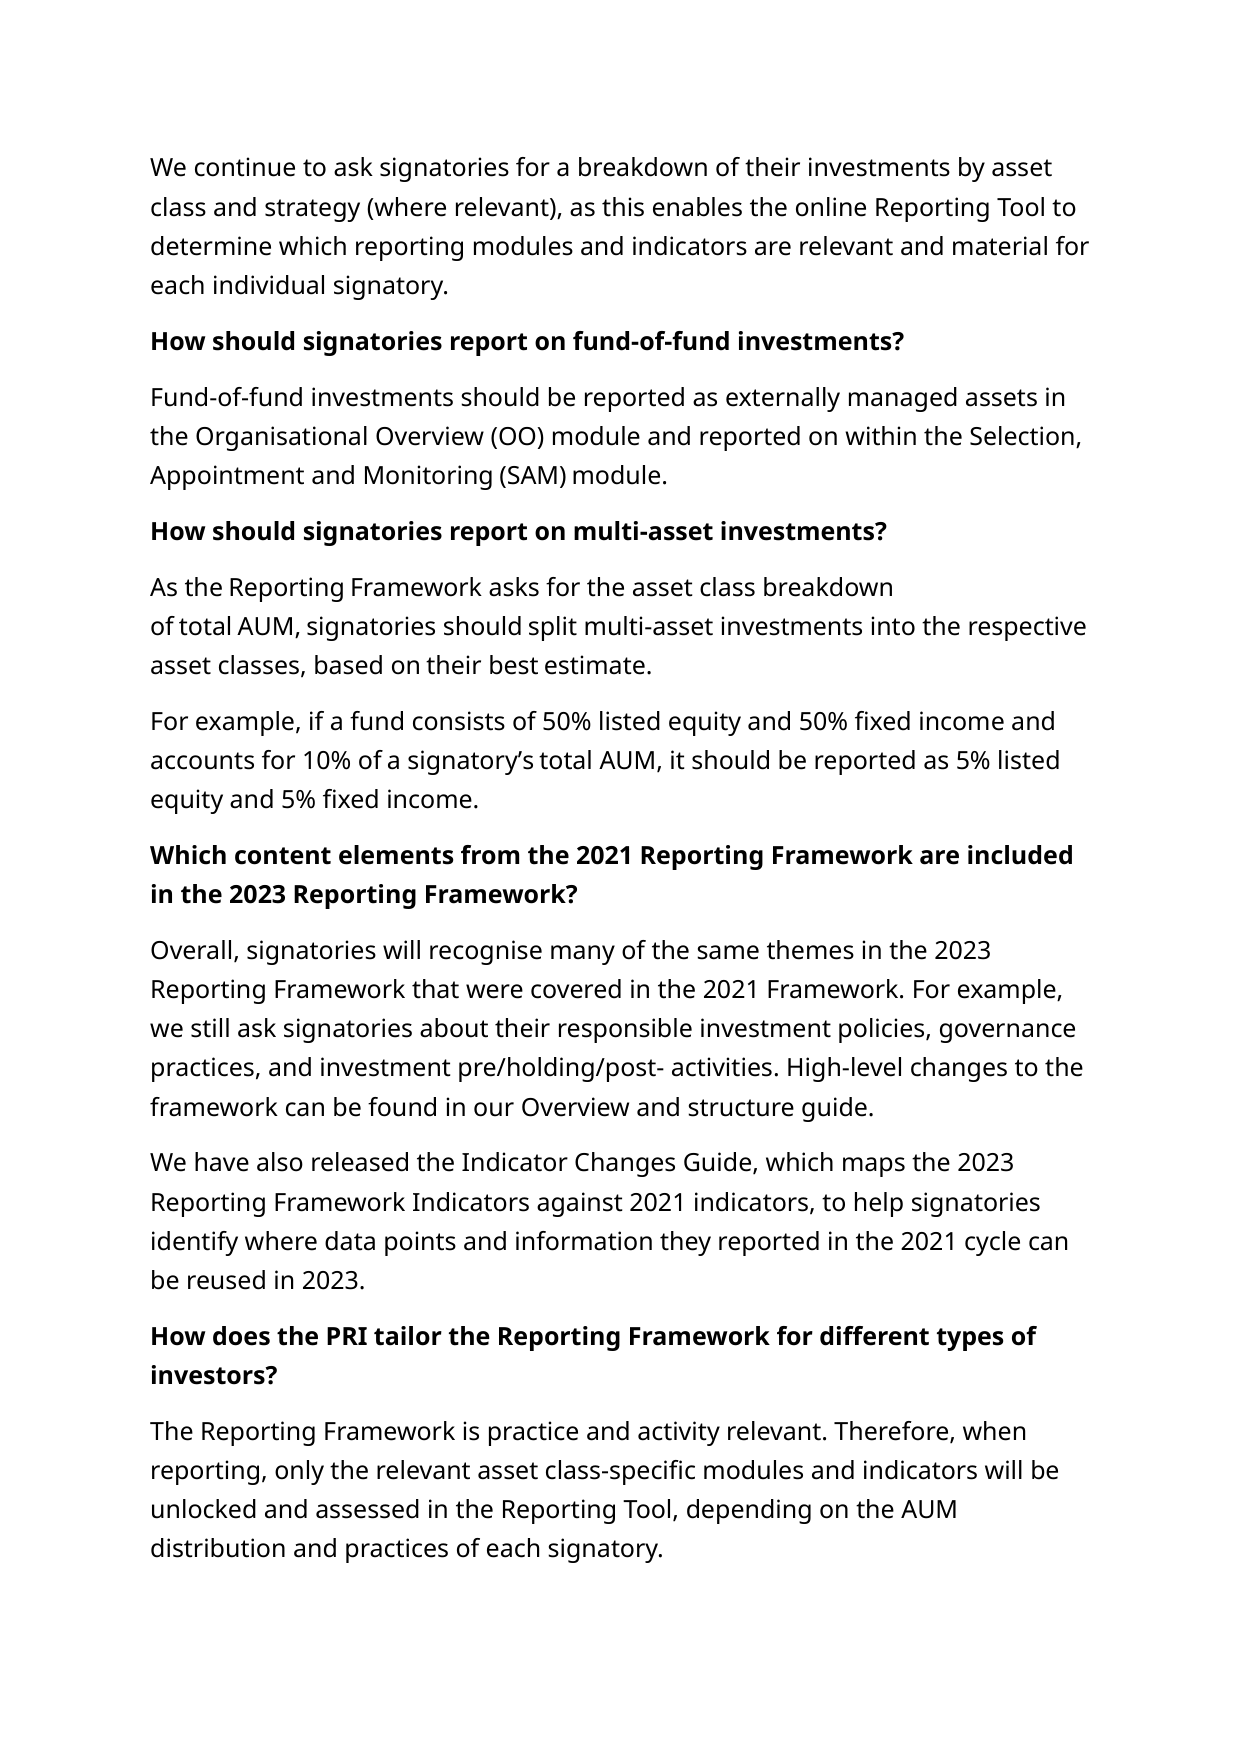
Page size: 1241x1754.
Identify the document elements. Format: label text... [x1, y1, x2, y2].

text We continue to ask signatories for a breakdown of their investments by asset class and strategy (where relevant), as this enables the online Reporting Tool to determine which reporting modules and indicators are relevant and material for each individual signatory. [150, 150, 1090, 302]
text The Reporting Framework is practice and activity relevant. Therefore, when reporting, only the relevant asset class-specific modules and indicators will be unlocked and assessed in the Reporting Tool, depending on the AUM distribution and practices of each signatory. [150, 1413, 1090, 1565]
text How does the PRI tailor the Reporting Framework for different types of investors? [150, 1318, 1090, 1392]
text Fund-of-fund investments should be reported as externally managed assets in the Organisational Overview (OO) module and reported on within the Selection, Appointment and Monitoring (SAM) module. [150, 379, 1090, 492]
text How should signatories report on fund-of-fund investments? [150, 323, 1090, 357]
text As the Reporting Framework asks for the asset class breakdown of total AUM, signatories should split multi-asset investments into the respective asset classes, based on their best estimate. [150, 569, 1090, 682]
text Which content elements from the 2021 Reporting Framework are included in the 2023 Reporting Framework? [150, 837, 1090, 911]
text We have also released the Indicator Changes Guide, which maps the 2023 Reporting Framework Indicators against 2021 indicators, to help signatories identify where data points and information they reported in the 2021 cycle can be reused in 2023. [150, 1145, 1090, 1297]
text How should signatories report on multi-asset investments? [150, 513, 1090, 547]
text For example, if a fund consists of 50% listed equity and 50% fixed income and accounts for 10% of a signatory’s total AUM, it should be reported as 5% listed equity and 5% fixed income. [150, 703, 1090, 816]
text Overall, signatories will recognise many of the same themes in the 2023 Reporting Framework that were covered in the 2021 Framework. For example, we still ask signatories about their responsible investment policies, governance practices, and investment pre/holding/post- activities. High-level changes to the framework can be found in our Overview and structure guide. [150, 932, 1090, 1123]
